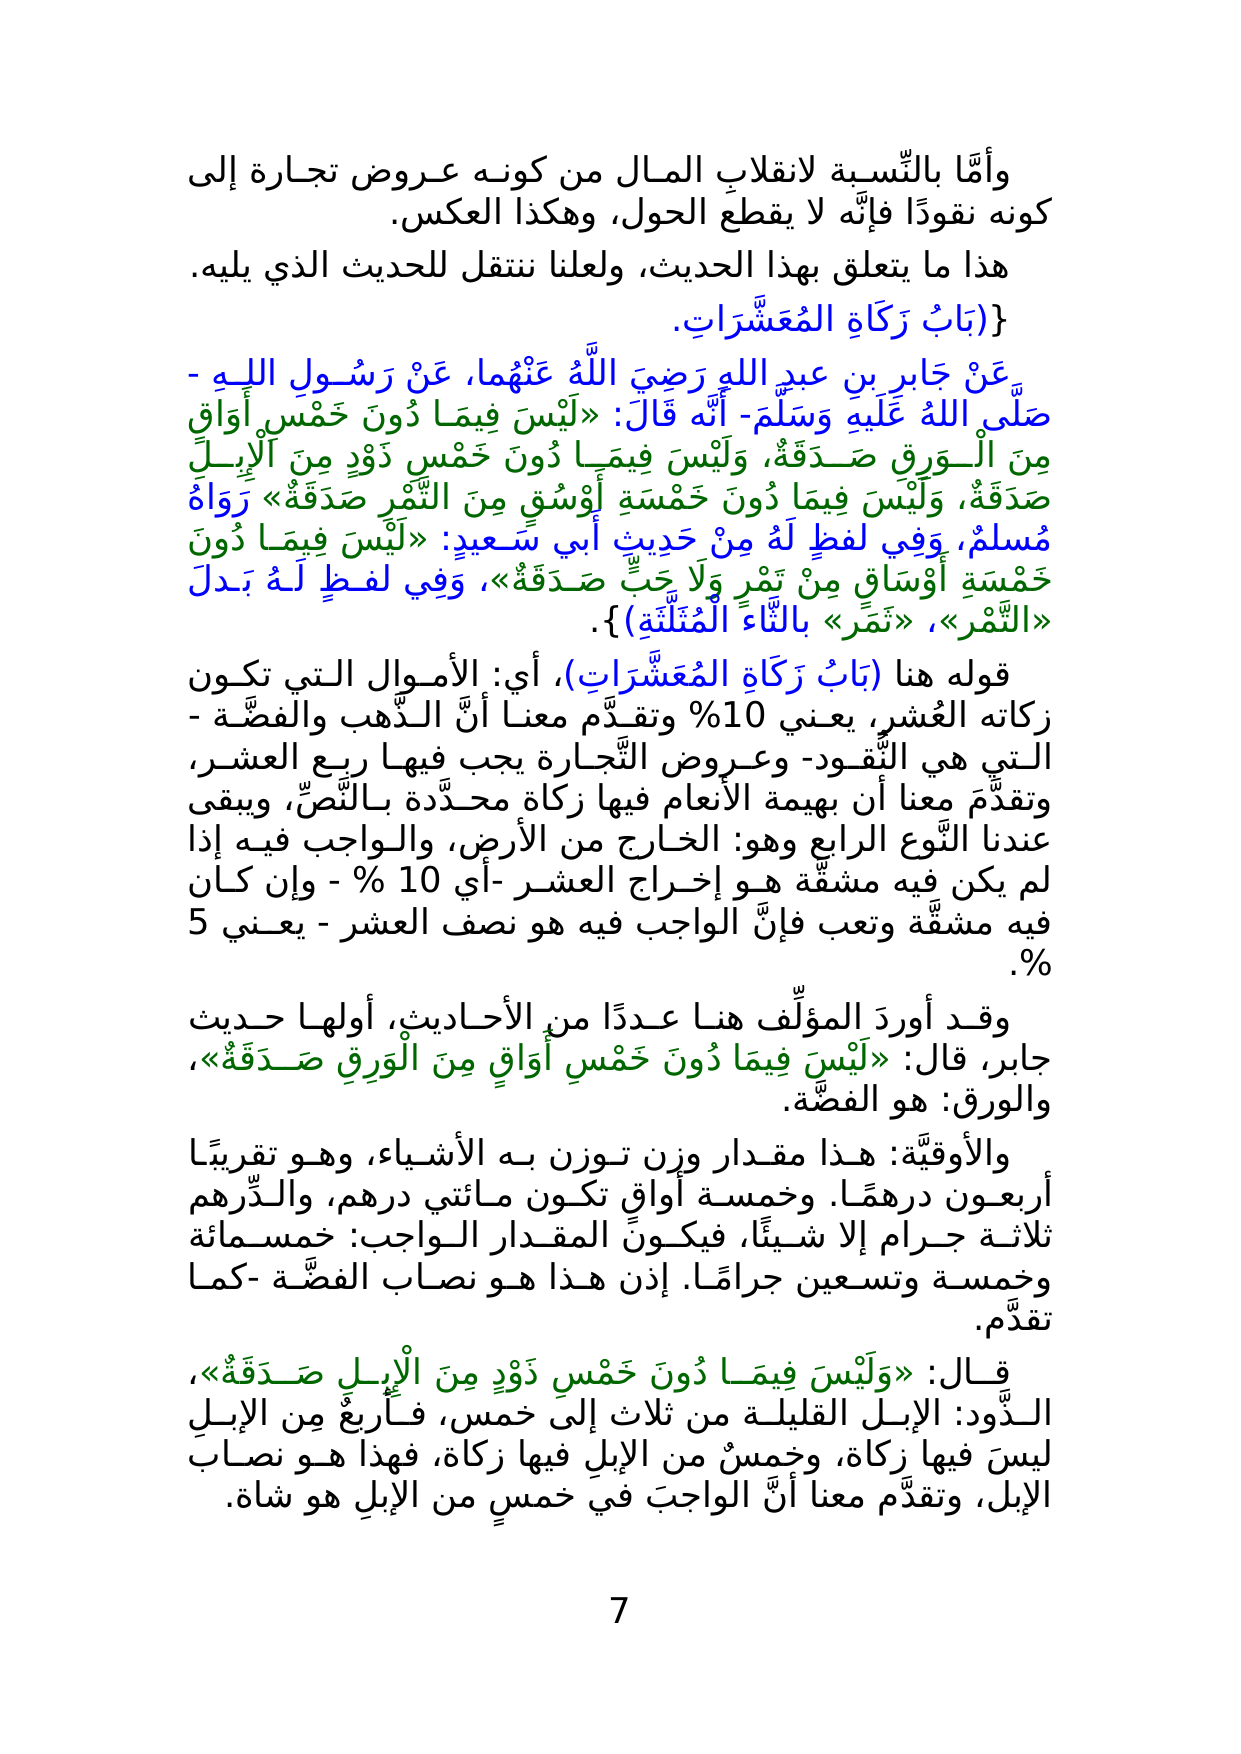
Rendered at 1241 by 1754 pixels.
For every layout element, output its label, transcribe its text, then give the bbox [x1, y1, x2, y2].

text وقد أوردَ المؤلِّف هنا عددًا من الأحاديث، أولها حديث جابر، قال: «لَيْسَ فِيمَا دُونَ خَمْسِ أَوَاقٍ مِنَ الْوَرِقِ صَدَقَةٌ»، والورق: هو الفضَّة. [187, 996, 1053, 1120]
text هذا ما يتعلق بهذا الحديث، ولعلنا ننتقل للحديث الذي يليه. [187, 245, 1053, 286]
text قوله هنا (بَابُ زَكَاةِ المُعَشَّرَاتِ)، أي: الأموال التي تكون زكاته العُشر، يعني 10% وتقدَّم معنا أنَّ الذَّهب والفضَّة -التي هي النُّقود- وعروض التَّجارة يجب فيها ربع العشر، وتقدَّمَ معنا أن بهيمة الأنعام فيها زكاة محدَّدة بالنَّصِّ، ويبقى عندنا النَّوع الرابع وهو: الخارج من الأرض، والواجب فيه إذا لم يكن فيه مشقَّة هو إخراج العشر -أي 10 % - وإن كان فيه مشقَّة وتعب فإنَّ الواجب فيه هو نصف العشر - يعني 5 %. [187, 654, 1053, 984]
text {(بَابُ زَكَاةِ المُعَشَّرَاتِ. [187, 299, 1053, 340]
text عَنْ جَابرِ بنِ عبدِ اللهِ رَضِيَ اللَّهُ عَنْهُما، عَنْ رَسُولِ اللهِ -صَلَّى اللهُ عَلَيهِ وَسَلَّمَ- أَنَّه قَالَ: «لَيْسَ فِيمَا دُونَ خَمْسِ أَوَاقٍ مِنَ الْوَرِقِ صَدَقَةٌ، وَلَيْسَ فِيمَا دُونَ خَمْسِ ذَوْدٍ مِنَ الْإِبِلِ صَدَقَةٌ، وَلَيْسَ فِيمَا دُونَ خَمْسَةِ أَوْسُقٍ مِنَ التَّمْرِ صَدَقَةٌ» رَوَاهُ مُسلمٌ، وَفِي لفظٍ لَهُ مِنْ حَدِيثِ أَبي سَعيدٍ: «لَيْسَ فِيمَا دُونَ خَمْسَةِ أَوْسَاقٍ مِنْ تَمْرٍ وَلَا حَبٍّ صَدَقَةٌ»، وَفِي لفظٍ لَهُ بَدلَ «التَّمْر»، «ثَمَر» بالثَّاء الْمُثَلَّثَةِ)}. [187, 352, 1053, 641]
text وأمَّا بالنِّسبة لانقلابِ المال من كونه عروض تجارة إلى كونه نقودًا فإنَّه لا يقطع الحول، وهكذا العكس. [187, 150, 1053, 232]
text قال: «وَلَيْسَ فِيمَا دُونَ خَمْسِ ذَوْدٍ مِنَ الْإِبِلِ صَدَقَةٌ»، الذَّود: الإبل القليلة من ثلاث إلى خمس، فأربعٌ مِن الإبلِ ليسَ فيها زكاة، وخمسٌ من الإبلِ فيها زكاة، فهذا هو نصاب الإبل، وتقدَّم معنا أنَّ الواجبَ في خمسٍ من الإبلِ هو شاة. [187, 1351, 1053, 1516]
text والأوقيَّة: هذا مقدار وزن توزن به الأشياء، وهو تقريبًا أربعون درهمًا. وخمسة أواقٍ تكون مائتي درهم، والدِّرهم ثلاثة جرام إلا شيئًا، فيكون المقدار الواجب: خمسمائة وخمسة وتسعين جرامًا. إذن هذا هو نصاب الفضَّة -كما تقدَّم. [187, 1132, 1053, 1339]
